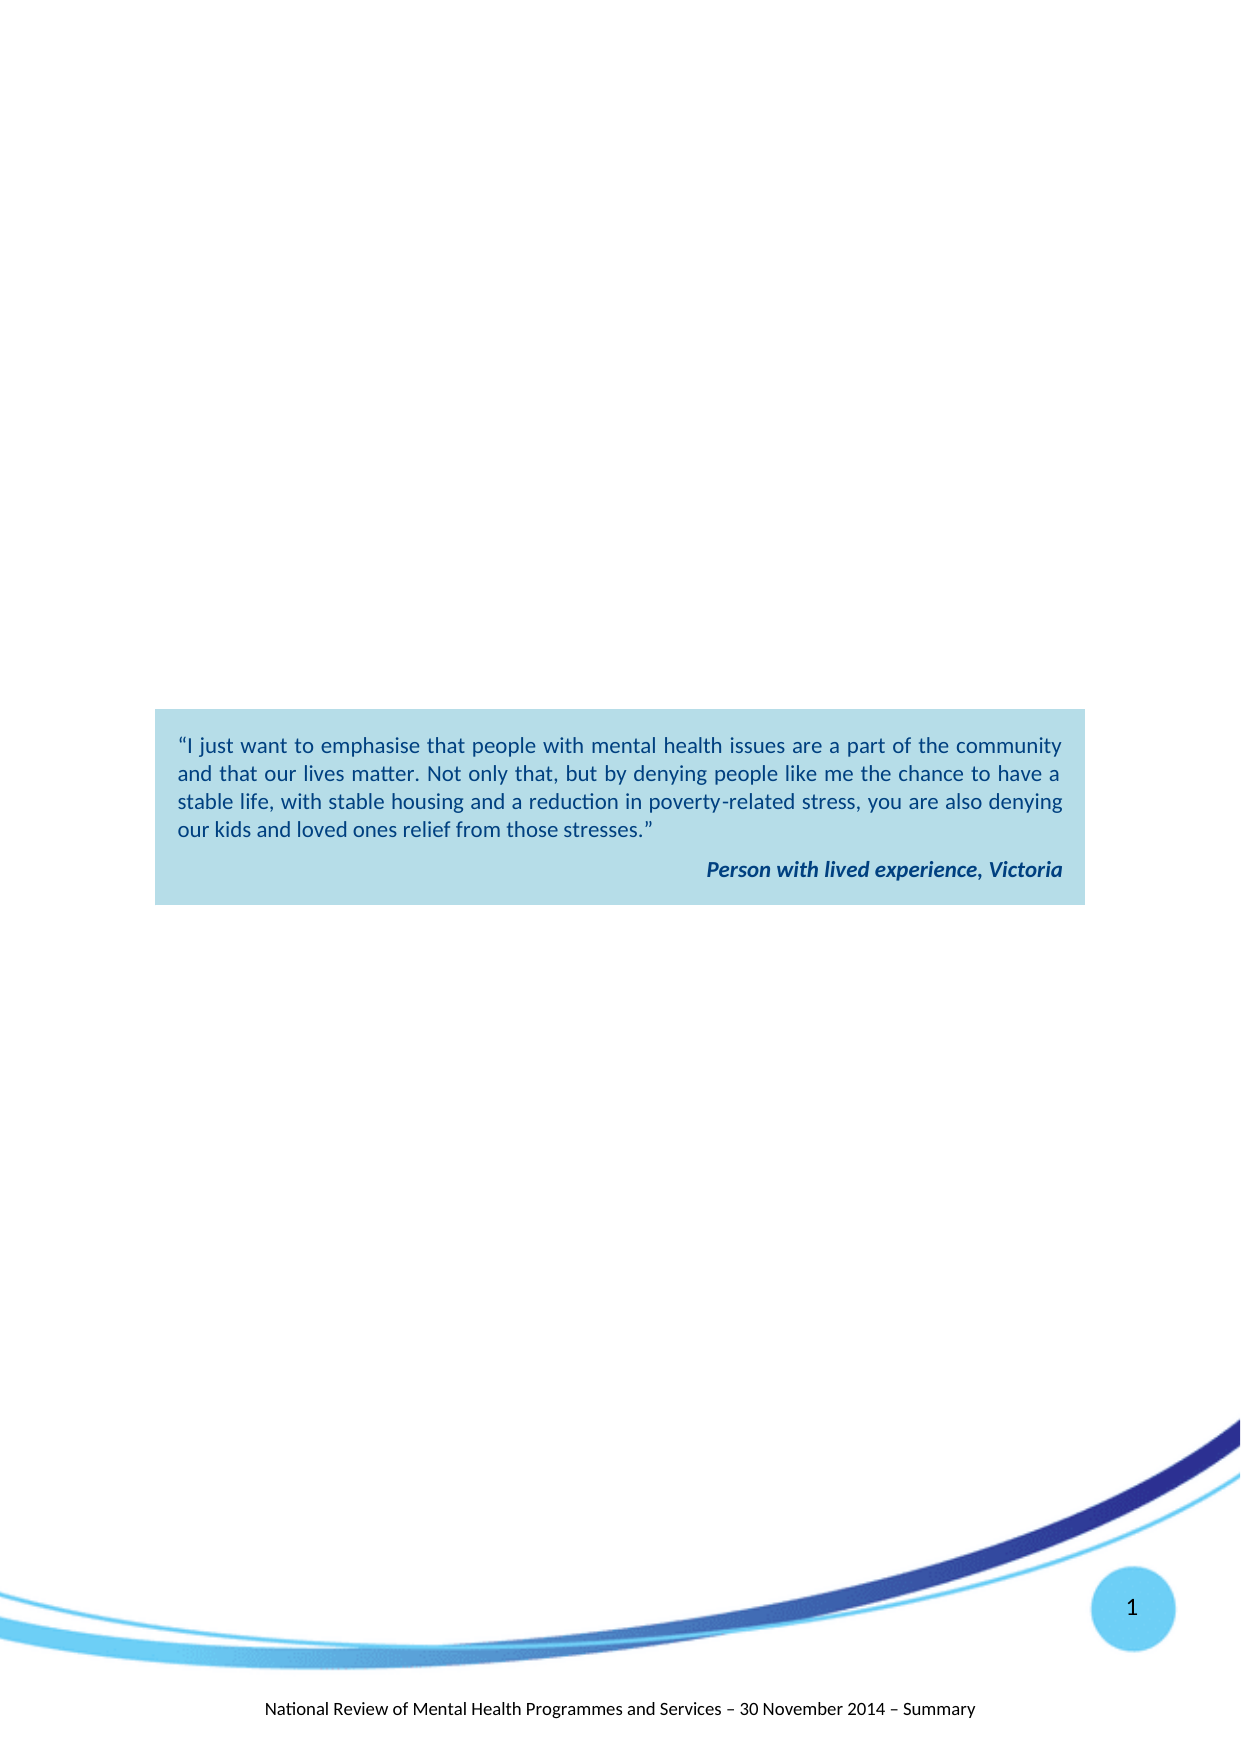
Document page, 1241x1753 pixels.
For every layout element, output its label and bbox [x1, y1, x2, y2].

picture [0, 1411, 1241, 1678]
